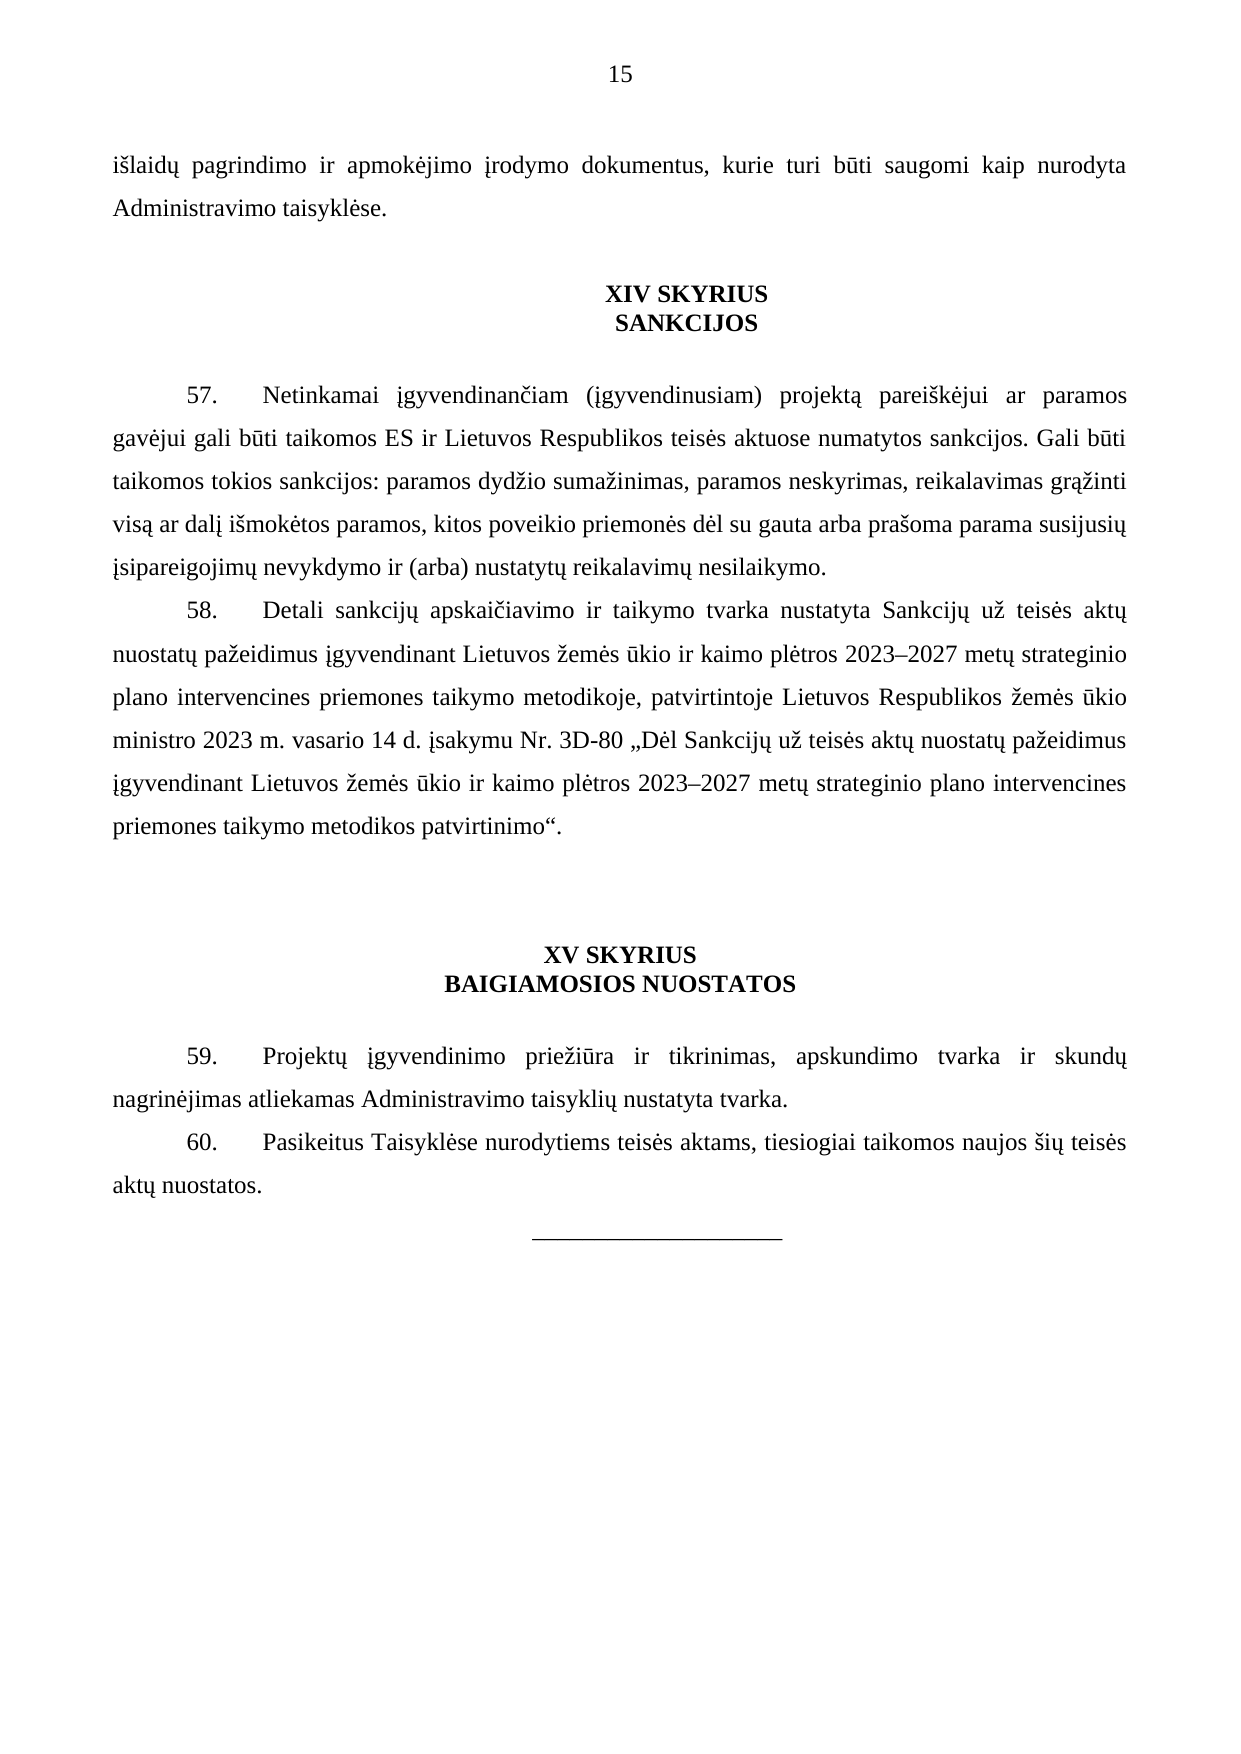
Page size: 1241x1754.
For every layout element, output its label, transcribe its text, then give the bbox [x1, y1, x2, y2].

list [112, 150, 1128, 222]
text XV SKYRIUS [112, 941, 1128, 969]
list Detali sankcijų apskaičiavimo ir taikymo tvarka nustatyta Sankcijų už teisės aktų nuostatų pažeidimus įgyvendinant Lietuvos žemės ūkio ir kaimo plėtros 2023–2027 metų strateginio plano intervencines priemones taikymo metodikoje, patvirtintoje Lietuvos Respublikos žemės ūkio ministro 2023 m. vasario 14 d. įsakymu Nr. 3D-80 „Dėl Sankcijų už teisės aktų nuostatų pažeidimus įgyvendinant Lietuvos žemės ūkio ir kaimo plėtros 2023–2027 metų strateginio plano intervencines priemones taikymo metodikos patvirtinimo“. [112, 596, 1128, 840]
text SANKCIJOS [245, 308, 1128, 337]
text XIV SKYRIUS [245, 279, 1128, 308]
list Pasikeitus Taisyklėse nurodytiems teisės aktams, tiesiogiai taikomos naujos šių teisės aktų nuostatos. [112, 1127, 1128, 1199]
text BAIGIAMOSIOS NUOSTATOS [112, 969, 1128, 998]
list Projektų įgyvendinimo priežiūra ir tikrinimas, apskundimo tvarka ir skundų nagrinėjimas atliekamas Administravimo taisyklių nustatyta tvarka. [112, 1041, 1128, 1113]
text ____________________ [112, 1214, 1128, 1242]
list Netinkamai įgyvendinančiam (įgyvendinusiam) projektą pareiškėjui ar paramos gavėjui gali būti taikomos ES ir Lietuvos Respublikos teisės aktuose numatytos sankcijos. Gali būti taikomos tokios sankcijos: paramos dydžio sumažinimas, paramos neskyrimas, reikalavimas grąžinti visą ar dalį išmokėtos paramos, kitos poveikio priemonės dėl su gauta arba prašoma parama susijusių įsipareigojimų nevykdymo ir (arba) nustatytų reikalavimų nesilaikymo. [112, 380, 1128, 581]
